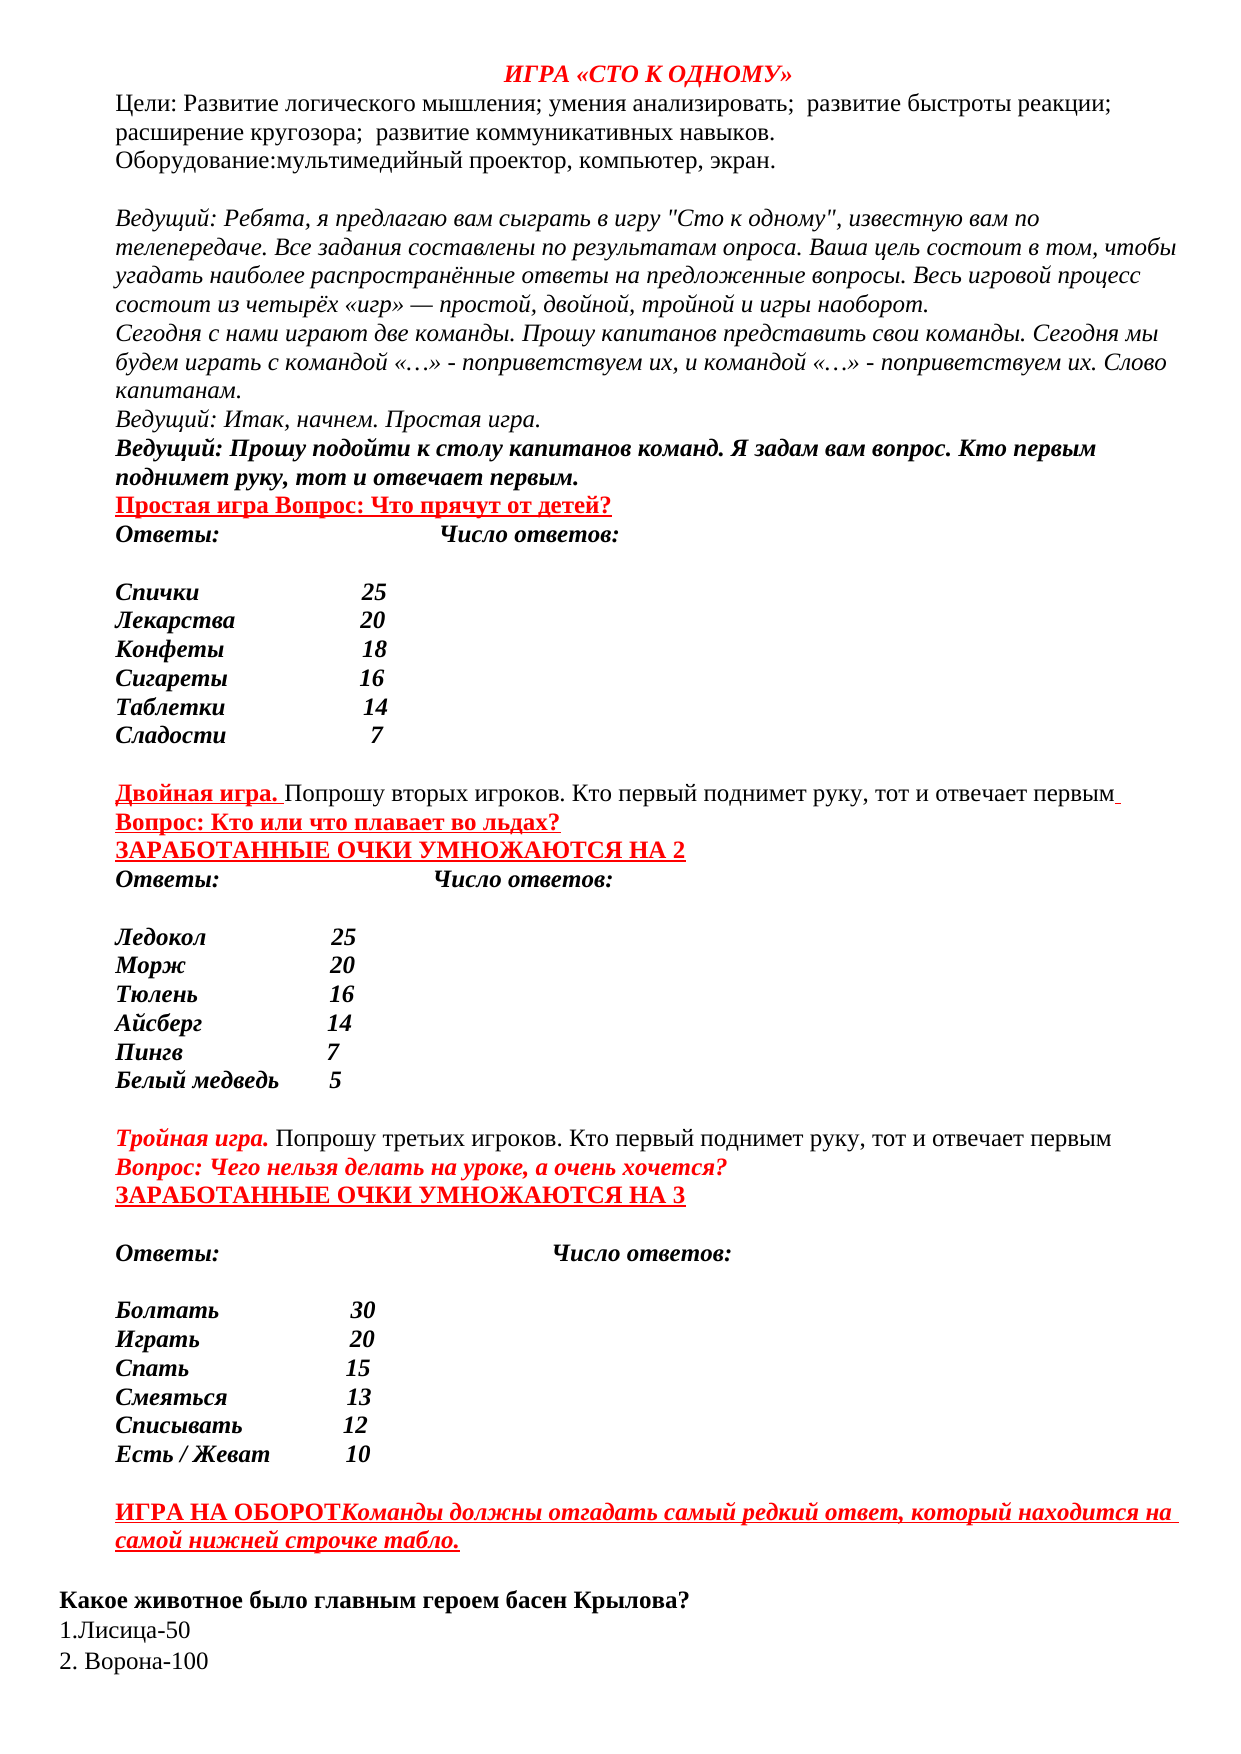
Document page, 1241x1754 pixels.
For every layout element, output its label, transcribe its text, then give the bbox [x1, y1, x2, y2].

text Играть 20 [115, 1324, 1181, 1353]
text Сладости 7 [115, 720, 1181, 749]
text Лекарства 20 [115, 605, 1181, 634]
text Таблетки 14 [115, 692, 1181, 720]
text Тройная игра. Попрошу третьих игроков. Кто первый поднимет руку, тот и отвечает первым Вопрос: Чего нельзя делать на уроке, а очень хочется? [115, 1123, 1181, 1180]
text Какое животное было главным героем басен Крылова? [59, 1583, 1181, 1613]
text Двойная игра. Попрошу вторых игроков. Кто первый поднимет руку, тот и отвечает первым Вопрос: Кто или что плавает во льдах? [115, 778, 1181, 835]
text Спички 25 [115, 577, 1181, 605]
text ЗАРАБОТАННЫЕ ОЧКИ УМНОЖАЮТСЯ НА 3 [115, 1180, 1181, 1209]
text Цели: Развитие логического мышления; умения анализировать; развитие быстроты реакции; расширение кругозора; развитие коммуникативных навыков. [115, 88, 1181, 145]
text Пингв 7 [115, 1037, 1181, 1065]
text Спать 15 [115, 1353, 1181, 1382]
text Простая игра Вопрос: Что прячут от детей? [115, 490, 1181, 519]
text Ледокол 25 [115, 922, 1181, 950]
text Смеяться 13 [115, 1382, 1181, 1410]
text 1.Лисица-50 [59, 1613, 1181, 1644]
text Есть / Жеват 10 [115, 1439, 1181, 1468]
text Списывать 12 [115, 1410, 1181, 1439]
text Ответы: Число ответов: [115, 519, 1181, 548]
text Белый медведь 5 [115, 1065, 1181, 1094]
text Оборудование:мультимедийный проектор, компьютер, экран. [115, 145, 1181, 174]
text Айсберг 14 [115, 1008, 1181, 1037]
text Болтать 30 [115, 1295, 1181, 1324]
text ЗАРАБОТАННЫЕ ОЧКИ УМНОЖАЮТСЯ НА 2 [115, 835, 1181, 864]
text Сегодня с нами играют две команды. Прошу капитанов представить свои команды. Сегодня мы будем играть с командой «…» - поприветствуем их, и командой «…» - поприветствуем их. Слово капитанам. [115, 318, 1181, 404]
text Ответы: Число ответов: [115, 864, 1181, 893]
text Ведущий: Ребята, я предлагаю вам сыграть в игру "Сто к одному", известную вам по телепередаче. Все задания составлены по результатам опроса. Ваша цель состоит в том, чтобы угадать наиболее распространённые ответы на предложенные вопросы. Весь игровой процесс состоит из четырёх «игр» — простой, двойной, тройной и игры наоборот. [115, 203, 1181, 318]
text 2. Ворона-100 [59, 1644, 1181, 1675]
text Морж 20 [115, 950, 1181, 979]
text Тюлень 16 [115, 979, 1181, 1008]
text Ведущий: Прошу подойти к столу капитанов команд. Я задам вам вопрос. Кто первым поднимет руку, тот и отвечает первым. [115, 433, 1181, 490]
text Ведущий: Итак, начнем. Простая игра. [115, 404, 1181, 433]
text Сигареты 16 [115, 663, 1181, 692]
text ИГРА «СТО К ОДНОМУ» [115, 59, 1181, 88]
text ИГРА НА ОБОРОТКоманды должны отгадать самый редкий ответ, который находится на самой нижней строчке табло. [115, 1497, 1181, 1554]
text Ответы: Число ответов: [115, 1238, 1181, 1267]
text Конфеты 18 [115, 634, 1181, 663]
